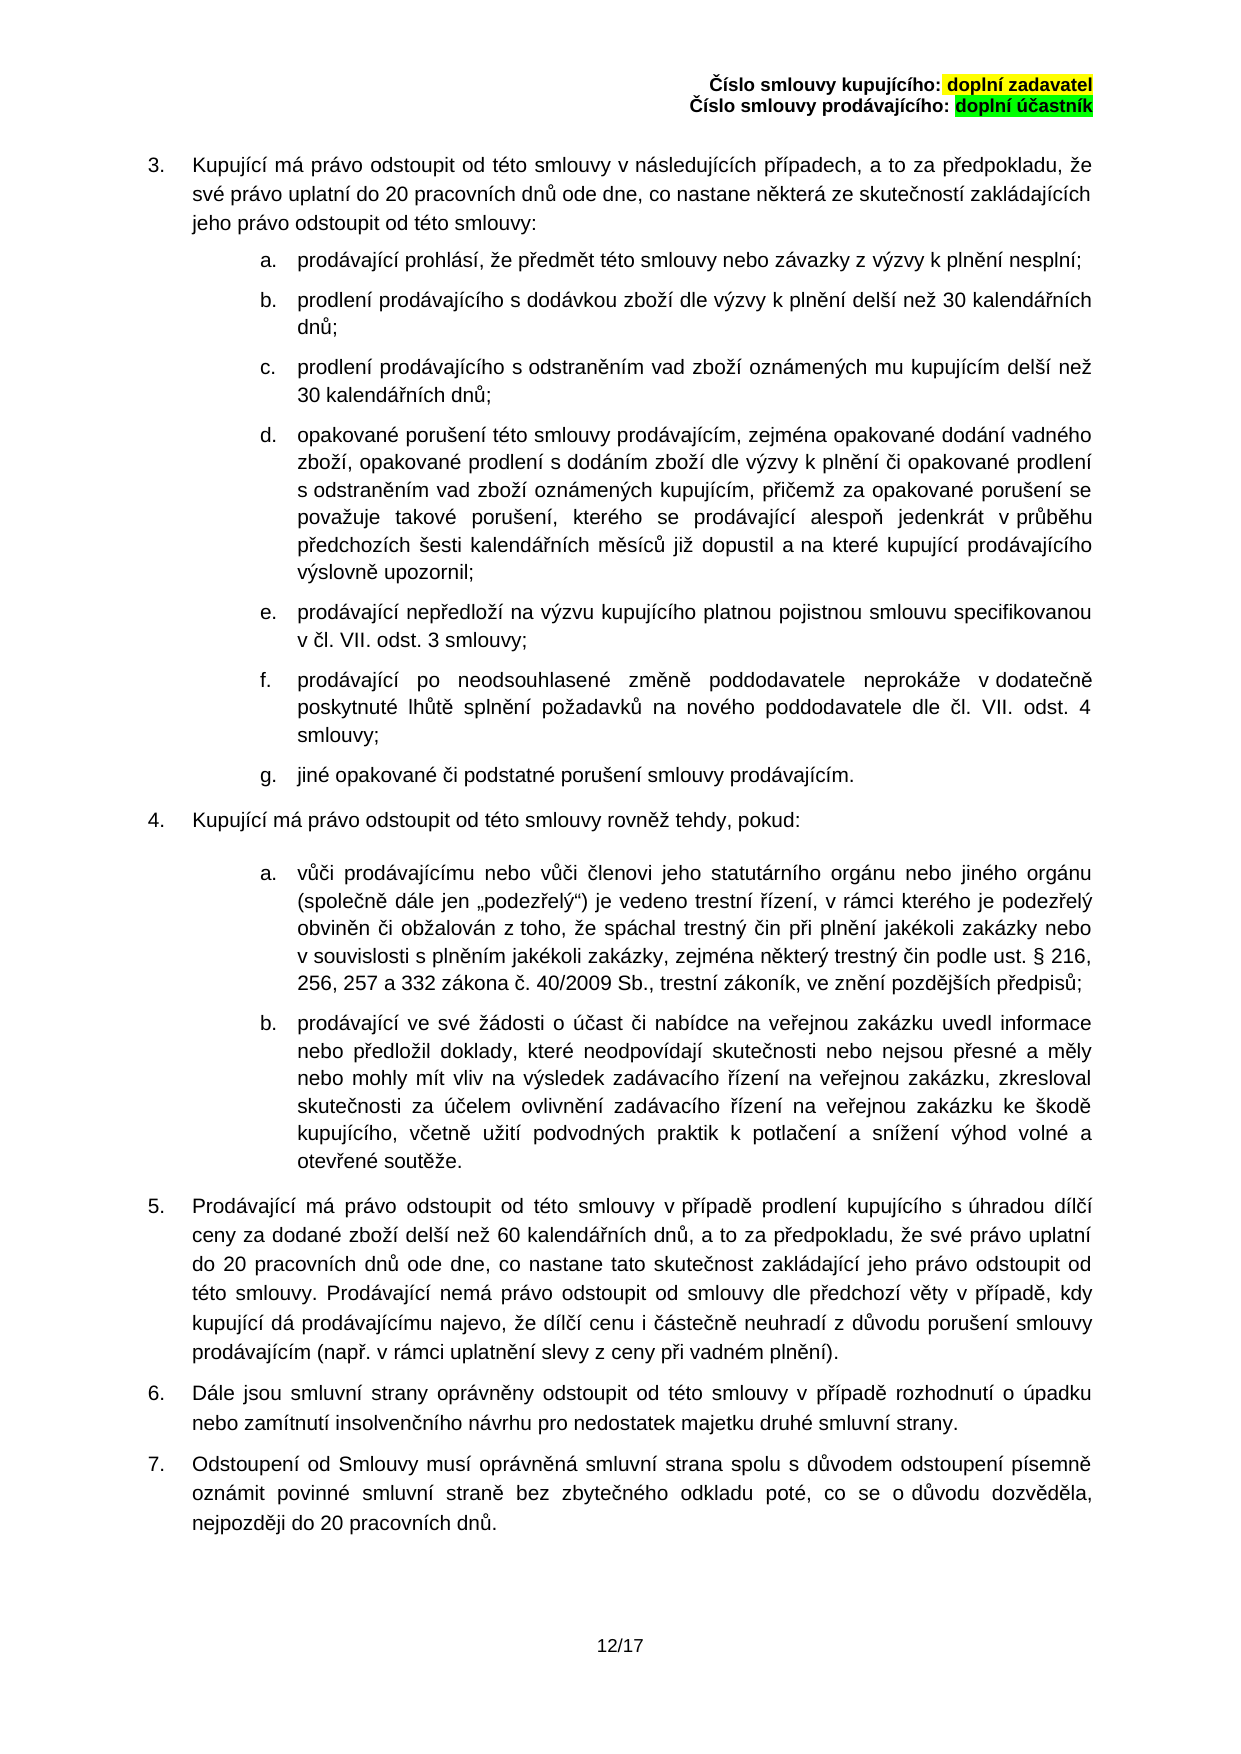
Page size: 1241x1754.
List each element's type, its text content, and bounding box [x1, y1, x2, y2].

list Prodávající má právo odstoupit od této smlouvy v případě prodlení kupujícího s úhradou dílčí ceny za dodané zboží delší než 60 kalendářních dnů, a to za předpokladu, že své právo uplatní do 20 pracovních dnů ode dne, co nastane tato skutečnost zakládající jeho právo odstoupit od této smlouvy. Prodávající nemá právo odstoupit od smlouvy dle předchozí věty v případě, kdy kupující dá prodávajícímu najevo, že dílčí cenu i částečně neuhradí z důvodu porušení smlouvy prodávajícím (např. v rámci uplatnění slevy z ceny při vadném plnění). [148, 1188, 1093, 1363]
list prodávající prohlásí, že předmět této smlouvy nebo závazky z výzvy k plnění nesplní; [260, 248, 1093, 272]
list Dále jsou smluvní strany oprávněny odstoupit od této smlouvy v případě rozhodnutí o úpadku nebo zamítnutí insolvenčního návrhu pro nedostatek majetku druhé smluvní strany. [148, 1376, 1093, 1434]
list prodávající po neodsouhlasené změně poddodavatele neprokáže v dodatečně poskytnuté lhůtě splnění požadavků na nového poddodavatele dle čl. VII. odst. 4 smlouvy; [260, 668, 1093, 747]
list jiné opakované či podstatné porušení smlouvy prodávajícím. [260, 763, 1093, 787]
list prodávající ve své žádosti o účast či nabídce na veřejnou zakázku uvedl informace nebo předložil doklady, které neodpovídají skutečnosti nebo nejsou přesné a měly nebo mohly mít vliv na výsledek zadávacího řízení na veřejnou zakázku, zkresloval skutečnosti za účelem ovlivnění zadávacího řízení na veřejnou zakázku ke škodě kupujícího, včetně užití podvodných praktik k potlačení a snížení výhod volné a otevřené soutěže. [260, 1011, 1093, 1172]
list opakované porušení této smlouvy prodávajícím, zejména opakované dodání vadného zboží, opakované prodlení s dodáním zboží dle výzvy k plnění či opakované prodlení s odstraněním vad zboží oznámených kupujícím, přičemž za opakované porušení se považuje takové porušení, kterého se prodávající alespoň jedenkrát v průběhu předchozích šesti kalendářních měsíců již dopustil a na které kupující prodávajícího výslovně upozornil; [260, 423, 1093, 584]
list prodlení prodávajícího s odstraněním vad zboží oznámených mu kupujícím delší než 30 kalendářních dnů; [260, 355, 1093, 407]
list Kupující má právo odstoupit od této smlouvy rovněž tehdy, pokud: [148, 803, 1093, 832]
list vůči prodávajícímu nebo vůči členovi jeho statutárního orgánu nebo jiného orgánu (společně dále jen „podezřelý“) je vedeno trestní řízení, v rámci kterého je podezřelý obviněn či obžalován z toho, že spáchal trestný čin při plnění jakékoli zakázky nebo v souvislosti s plněním jakékoli zakázky, zejména některý trestný čin podle ust. § 216, 256, 257 a 332 zákona č. 40/2009 Sb., trestní zákoník, ve znění pozdějších předpisů; [260, 861, 1093, 995]
list prodlení prodávajícího s dodávkou zboží dle výzvy k plnění delší než 30 kalendářních dnů; [260, 288, 1093, 339]
list Odstoupení od Smlouvy musí oprávněná smluvní strana spolu s důvodem odstoupení písemně oznámit povinné smluvní straně bez zbytečného odkladu poté, co se o důvodu dozvěděla, nejpozději do 20 pracovních dnů. [148, 1447, 1093, 1534]
list prodávající nepředloží na výzvu kupujícího platnou pojistnou smlouvu specifikovanou v čl. VII. odst. 3 smlouvy; [260, 600, 1093, 652]
list Kupující má právo odstoupit od této smlouvy v následujících případech, a to za předpokladu, že své právo uplatní do 20 pracovních dnů ode dne, co nastane některá ze skutečností zakládajících jeho právo odstoupit od této smlouvy: [148, 148, 1093, 235]
